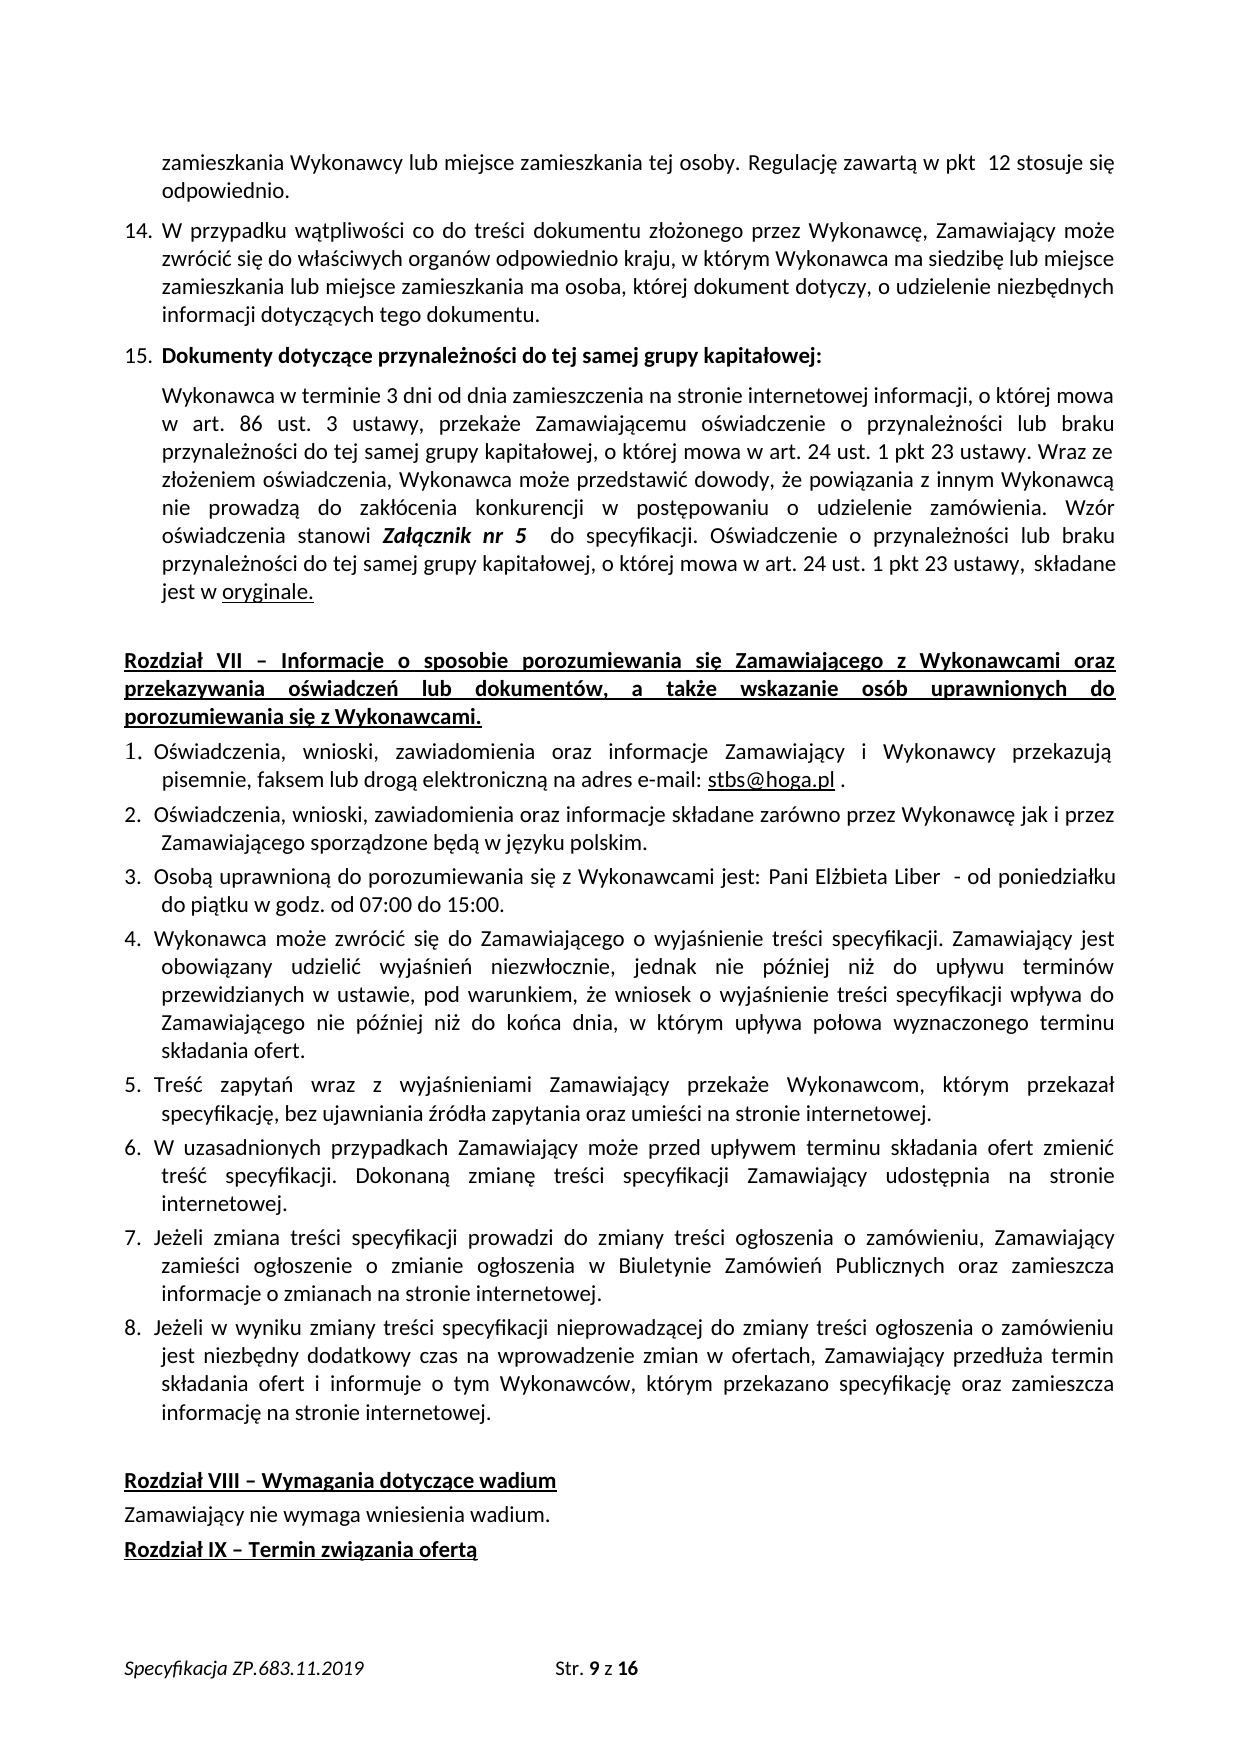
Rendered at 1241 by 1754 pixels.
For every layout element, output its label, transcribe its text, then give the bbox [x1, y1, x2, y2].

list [124, 148, 1116, 204]
text Rozdział VII – Informacje o sposobie porozumiewania się Zamawiającego z Wykonawcami oraz przekazywania oświadczeń lub dokumentów, a także wskazanie osób uprawnionych do porozumiewania się z Wykonawcami. [124, 700, 1116, 730]
list Oświadczenia, wnioski, zawiadomienia oraz informacje składane zarówno przez Wykonawcę jak i przez Zamawiającego sporządzone będą w języku polskim. [124, 800, 1116, 856]
text Rozdział VII – Informacje o sposobie porozumiewania się Zamawiającego z Wykonawcami oraz przekazywania oświadczeń lub dokumentów, a także wskazanie osób uprawnionych do porozumiewania się z Wykonawcami. [124, 672, 1116, 698]
list Osobą uprawnioną do porozumiewania się z Wykonawcami jest: Pani Elżbieta Liber - od poniedziałku do piątku w godz. od 07:00 do 15:00. [124, 862, 1116, 918]
list Jeżeli w wyniku zmiany treści specyfikacji nieprowadzącej do zmiany treści ogłoszenia o zamówieniu jest niezbędny dodatkowy czas na wprowadzenie zmian w ofertach, Zamawiający przedłuża termin składania ofert i informuje o tym Wykonawców, którym przekazano specyfikację oraz zamieszcza informację na stronie internetowej. [124, 1313, 1116, 1426]
text Zamawiający nie wymaga wniesienia wadium. [124, 1500, 1116, 1528]
text Wykonawca w terminie 3 dni od dnia zamieszczenia na stronie internetowej informacji, o której mowa w art. 86 ust. 3 ustawy, przekaże Zamawiającemu oświadczenie o przynależności lub braku przynależności do tej samej grupy kapitałowej, o której mowa w art. 24 ust. 1 pkt 23 ustawy. Wraz ze złożeniem oświadczenia, Wykonawca może przedstawić dowody, że powiązania z innym Wykonawcą nie prowadzą do zakłócenia konkurencji w postępowaniu o udzielenie zamówienia. Wzór oświadczenia stanowi Załącznik nr 5 do specyfikacji. Oświadczenie o przynależności lub braku przynależności do tej samej grupy kapitałowej, o której mowa w art. 24 ust. 1 pkt 23 ustawy, składane jest w oryginale. [162, 381, 1116, 606]
list Treść zapytań wraz z wyjaśnieniami Zamawiający przekaże Wykonawcom, którym przekazał specyfikację, bez ujawniania źródła zapytania oraz umieści na stronie internetowej. [124, 1071, 1116, 1127]
list Dokumenty dotyczące przynależności do tej samej grupy kapitałowej: [124, 341, 1116, 369]
list Oświadczenia, wnioski, zawiadomienia oraz informacje Zamawiający i Wykonawcy przekazują pisemnie, faksem lub drogą elektroniczną na adres e-mail: stbs@hoga.pl . [124, 736, 1113, 793]
list Jeżeli zmiana treści specyfikacji prowadzi do zmiany treści ogłoszenia o zamówieniu, Zamawiający zamieści ogłoszenie o zmianie ogłoszenia w Biuletynie Zamówień Publicznych oraz zamieszcza informacje o zmianach na stronie internetowej. [124, 1223, 1116, 1307]
text Rozdział VIII – Wymagania dotyczące wadium [124, 1466, 1116, 1494]
list Wykonawca może zwrócić się do Zamawiającego o wyjaśnienie treści specyfikacji. Zamawiający jest obowiązany udzielić wyjaśnień niezwłocznie, jednak nie później niż do upływu terminów przewidzianych w ustawie, pod warunkiem, że wniosek o wyjaśnienie treści specyfikacji wpływa do Zamawiającego nie później niż do końca dnia, w którym upływa połowa wyznaczonego terminu składania ofert. [124, 924, 1116, 1064]
text Rozdział IX – Termin związania ofertą [124, 1535, 1116, 1563]
text Rozdział VII – Informacje o sposobie porozumiewania się Zamawiającego z Wykonawcami oraz przekazywania oświadczeń lub dokumentów, a także wskazanie osób uprawnionych do porozumiewania się z Wykonawcami. [124, 646, 1116, 670]
list W uzasadnionych przypadkach Zamawiający może przed upływem terminu składania ofert zmienić treść specyfikacji. Dokonaną zmianę treści specyfikacji Zamawiający udostępnia na stronie internetowej. [124, 1133, 1116, 1217]
list W przypadku wątpliwości co do treści dokumentu złożonego przez Wykonawcę, Zamawiający może zwrócić się do właściwych organów odpowiednio kraju, w którym Wykonawca ma siedzibę lub miejsce zamieszkania lub miejsce zamieszkania ma osoba, której dokument dotyczy, o udzielenie niezbędnych informacji dotyczących tego dokumentu. [124, 216, 1116, 328]
